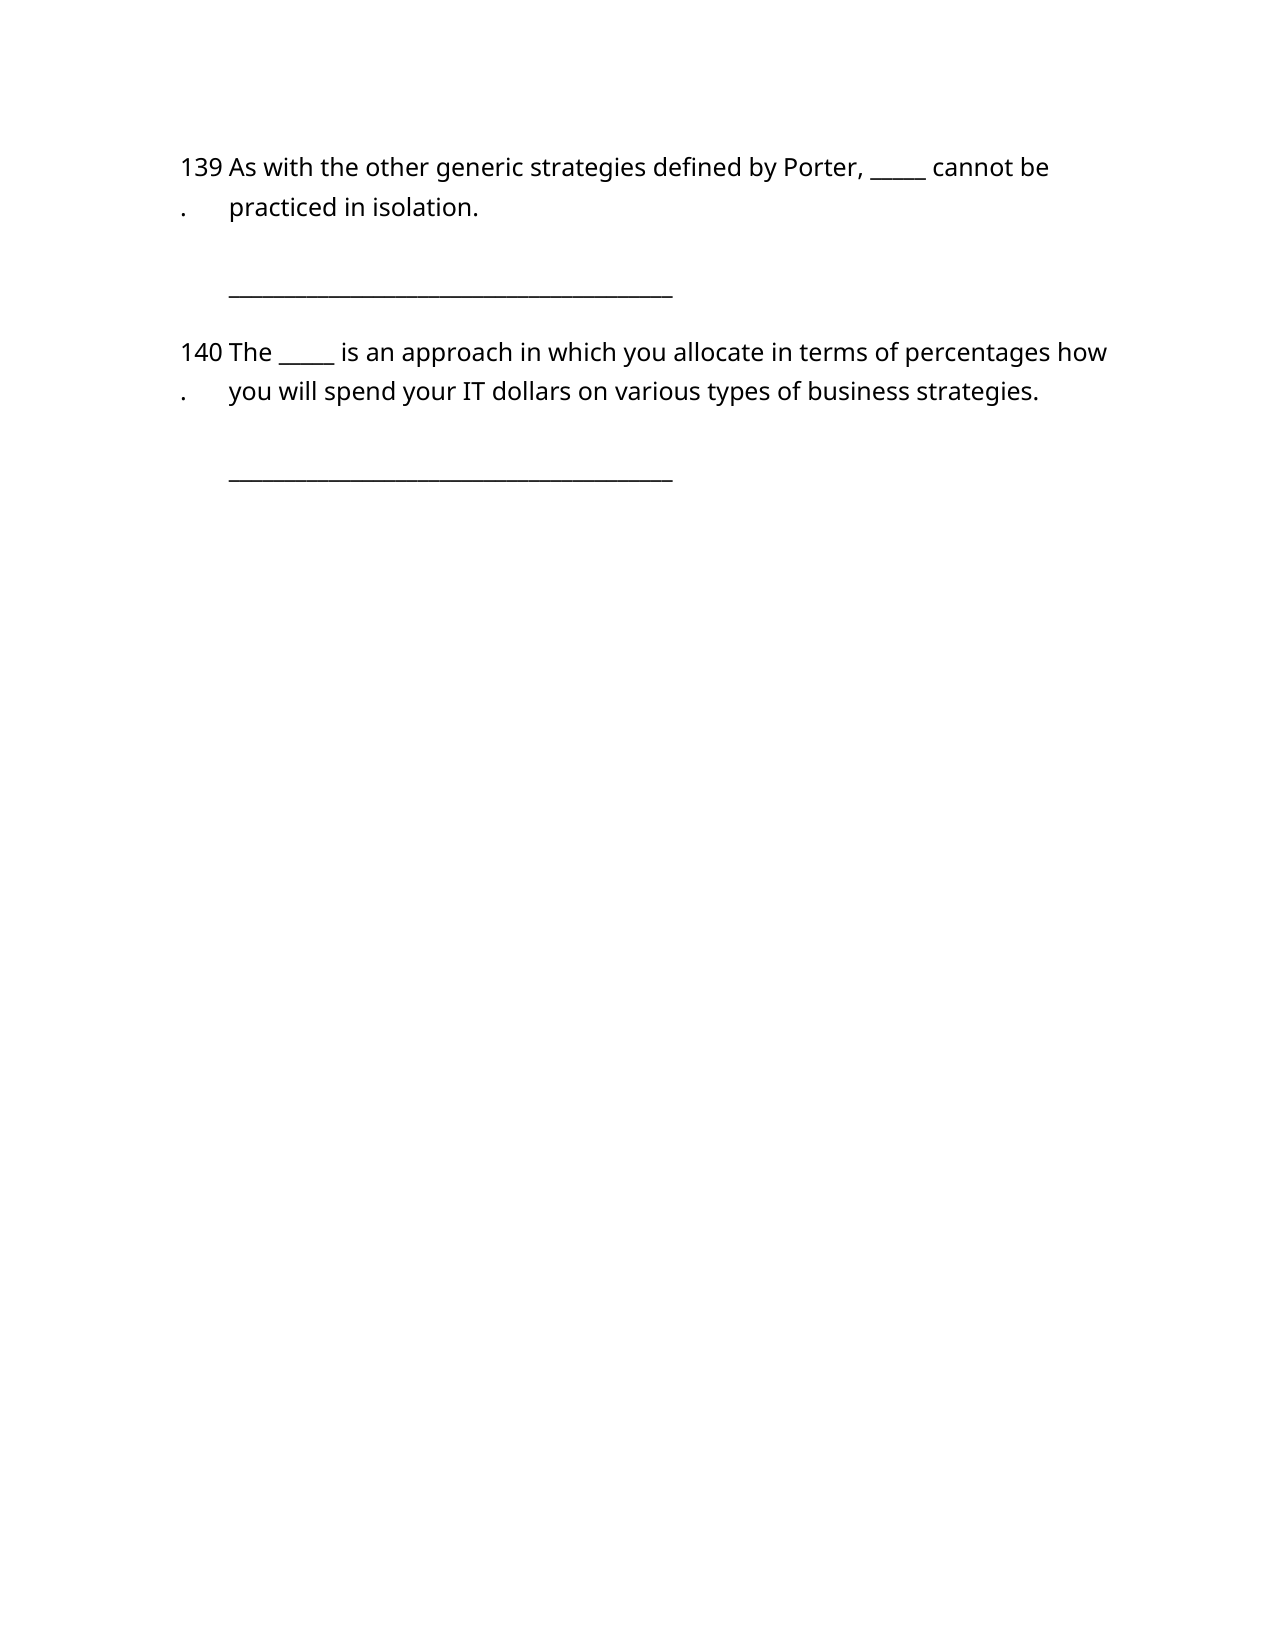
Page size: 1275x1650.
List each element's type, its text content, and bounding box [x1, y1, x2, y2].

table_header 140. [180, 335, 229, 490]
table_header As with the other generic strategies defined by Porter, _____ cannot be practiced in isolation. ________________________________________ [229, 150, 1125, 305]
table_header The _____ is an approach in which you allocate in terms of percentages how you will spend your IT dollars on various types of business strategies. ________________________________________ [229, 335, 1125, 490]
table_header 139. [180, 150, 229, 305]
